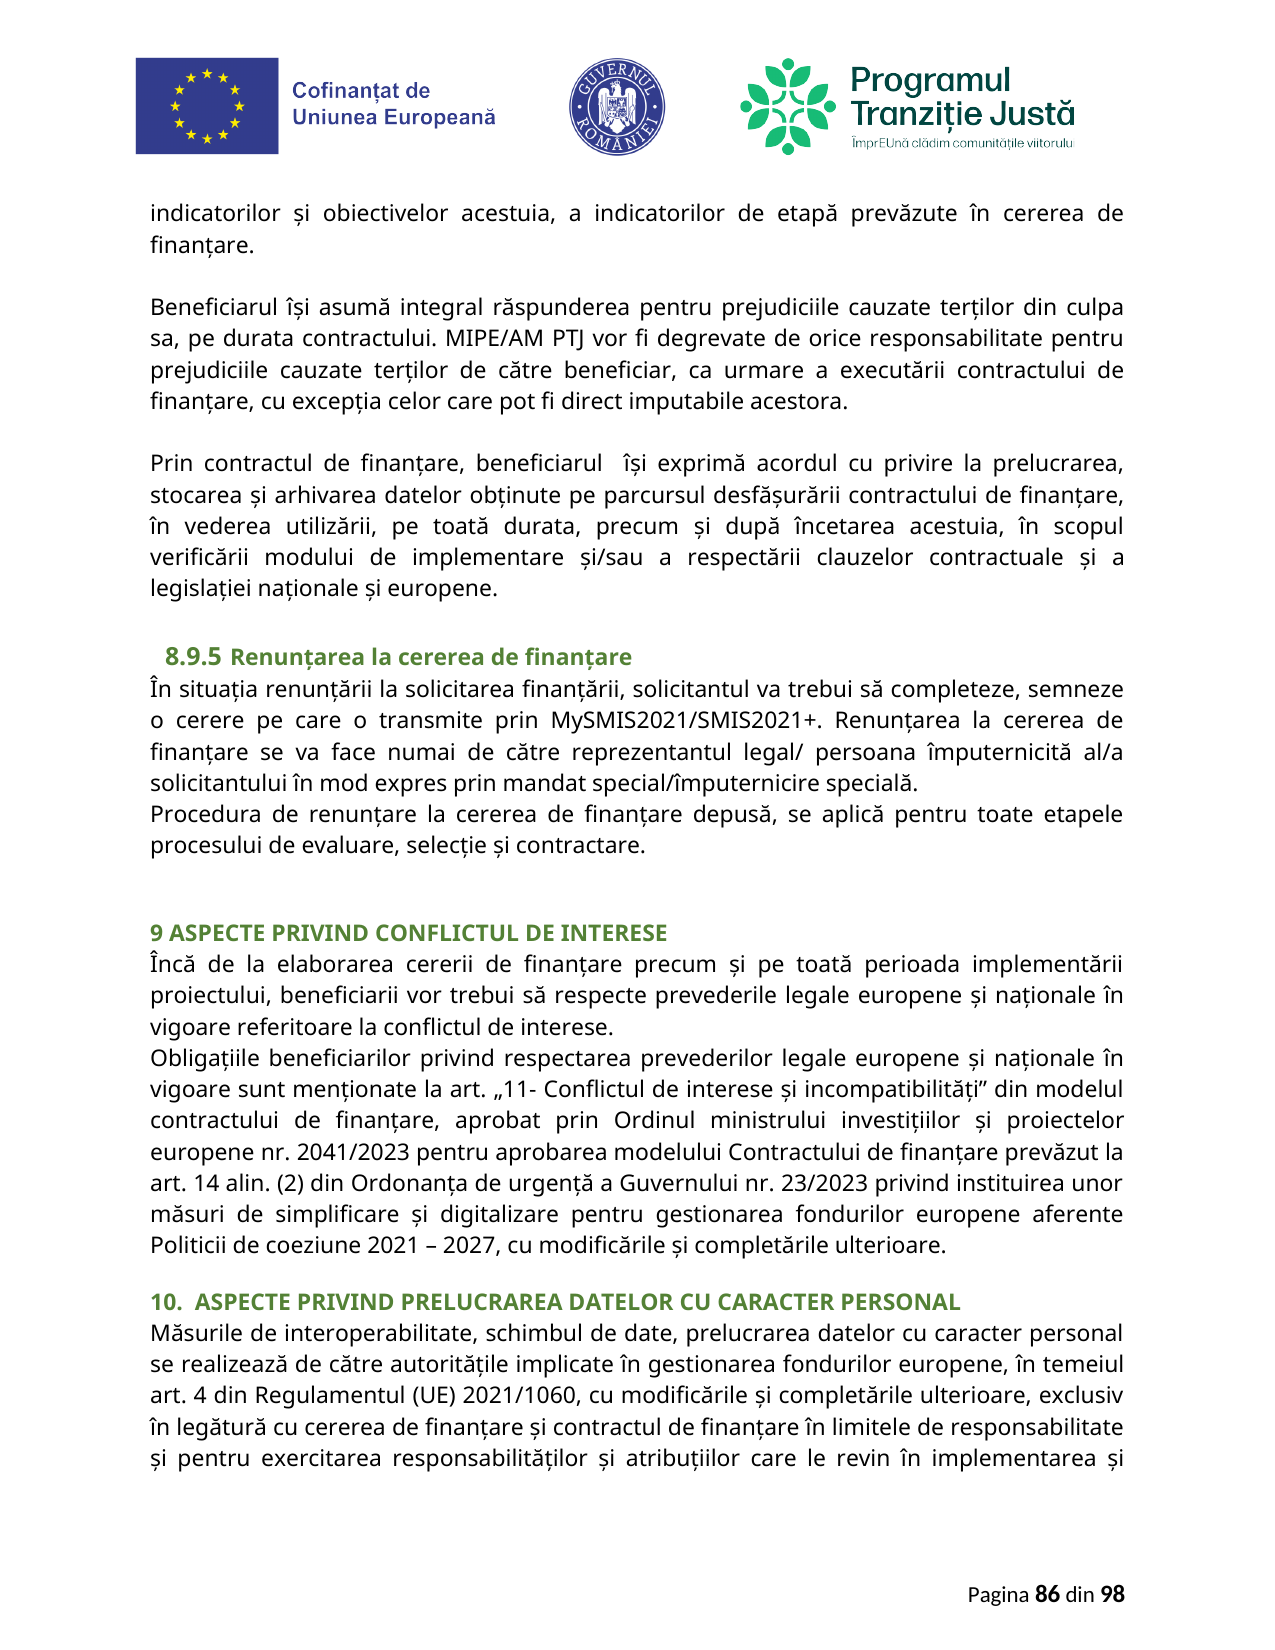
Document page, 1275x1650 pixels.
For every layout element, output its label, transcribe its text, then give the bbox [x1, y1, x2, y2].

text Obligațiile beneficiarilor privind respectarea prevederilor legale europene și naționale în vigoare sunt menționate la art. „11- Conflictul de interese și incompatibilități” din modelul contractului de finanțare, aprobat prin Ordinul ministrului investițiilor și proiectelor europene nr. 2041/2023 pentru aprobarea modelului Contractului de finanțare prevăzut la art. 14 alin. (2) din Ordonanța de urgență a Guvernului nr. 23/2023 privind instituirea unor măsuri de simplificare și digitalizare pentru gestionarea fondurilor europene aferente Politicii de coeziune 2021 – 2027, cu modificările și completările ulterioare. [150, 1042, 1125, 1261]
text Procedura de renunțare la cererea de finanțare depusă, se aplică pentru toate etapele procesului de evaluare, selecție și contractare. [150, 798, 1125, 861]
subtitle Renunțarea la cererea de finanțare [165, 639, 1125, 673]
subtitle 10. ASPECTE PRIVIND PRELUCRAREA DATELOR CU CARACTER PERSONAL [150, 1286, 1125, 1317]
text Încă de la elaborarea cererii de finanțare precum și pe toată perioada implementării proiectului, beneficiarii vor trebui să respecte prevederile legale europene și naționale în vigoare referitoare la conflictul de interese. [150, 948, 1125, 1042]
subtitle 9 ASPECTE PRIVIND CONFLICTUL DE INTERESE [150, 917, 1125, 948]
text Beneficiarul își asumă integral răspunderea pentru prejudiciile cauzate terților din culpa sa, pe durata contractului. MIPE/AM PTJ vor fi degrevate de orice responsabilitate pentru prejudiciile cauzate terților de către beneficiar, ca urmare a executării contractului de finanțare, cu excepția celor care pot fi direct imputabile acestora. [150, 291, 1125, 416]
text În situația renunțării la solicitarea finanțării, solicitantul va trebui să completeze, semneze o cerere pe care o transmite prin MySMIS2021/SMIS2021+. Renunțarea la cererea de finanțare se va face numai de către reprezentantul legal/ persoana împuternicită al/a solicitantului în mod expres prin mandat special/împuternicire specială. [150, 673, 1125, 798]
text Prin contractul de finanțare, beneficiarul îşi exprimă acordul cu privire la prelucrarea, stocarea şi arhivarea datelor obținute pe parcursul desfășurării contractului de finanțare, în vederea utilizării, pe toată durata, precum şi după încetarea acestuia, în scopul verificării modului de implementare şi/sau a respectării clauzelor contractuale şi a legislației naționale şi europene. [150, 447, 1125, 603]
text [150, 197, 1125, 260]
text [150, 1317, 1125, 1473]
